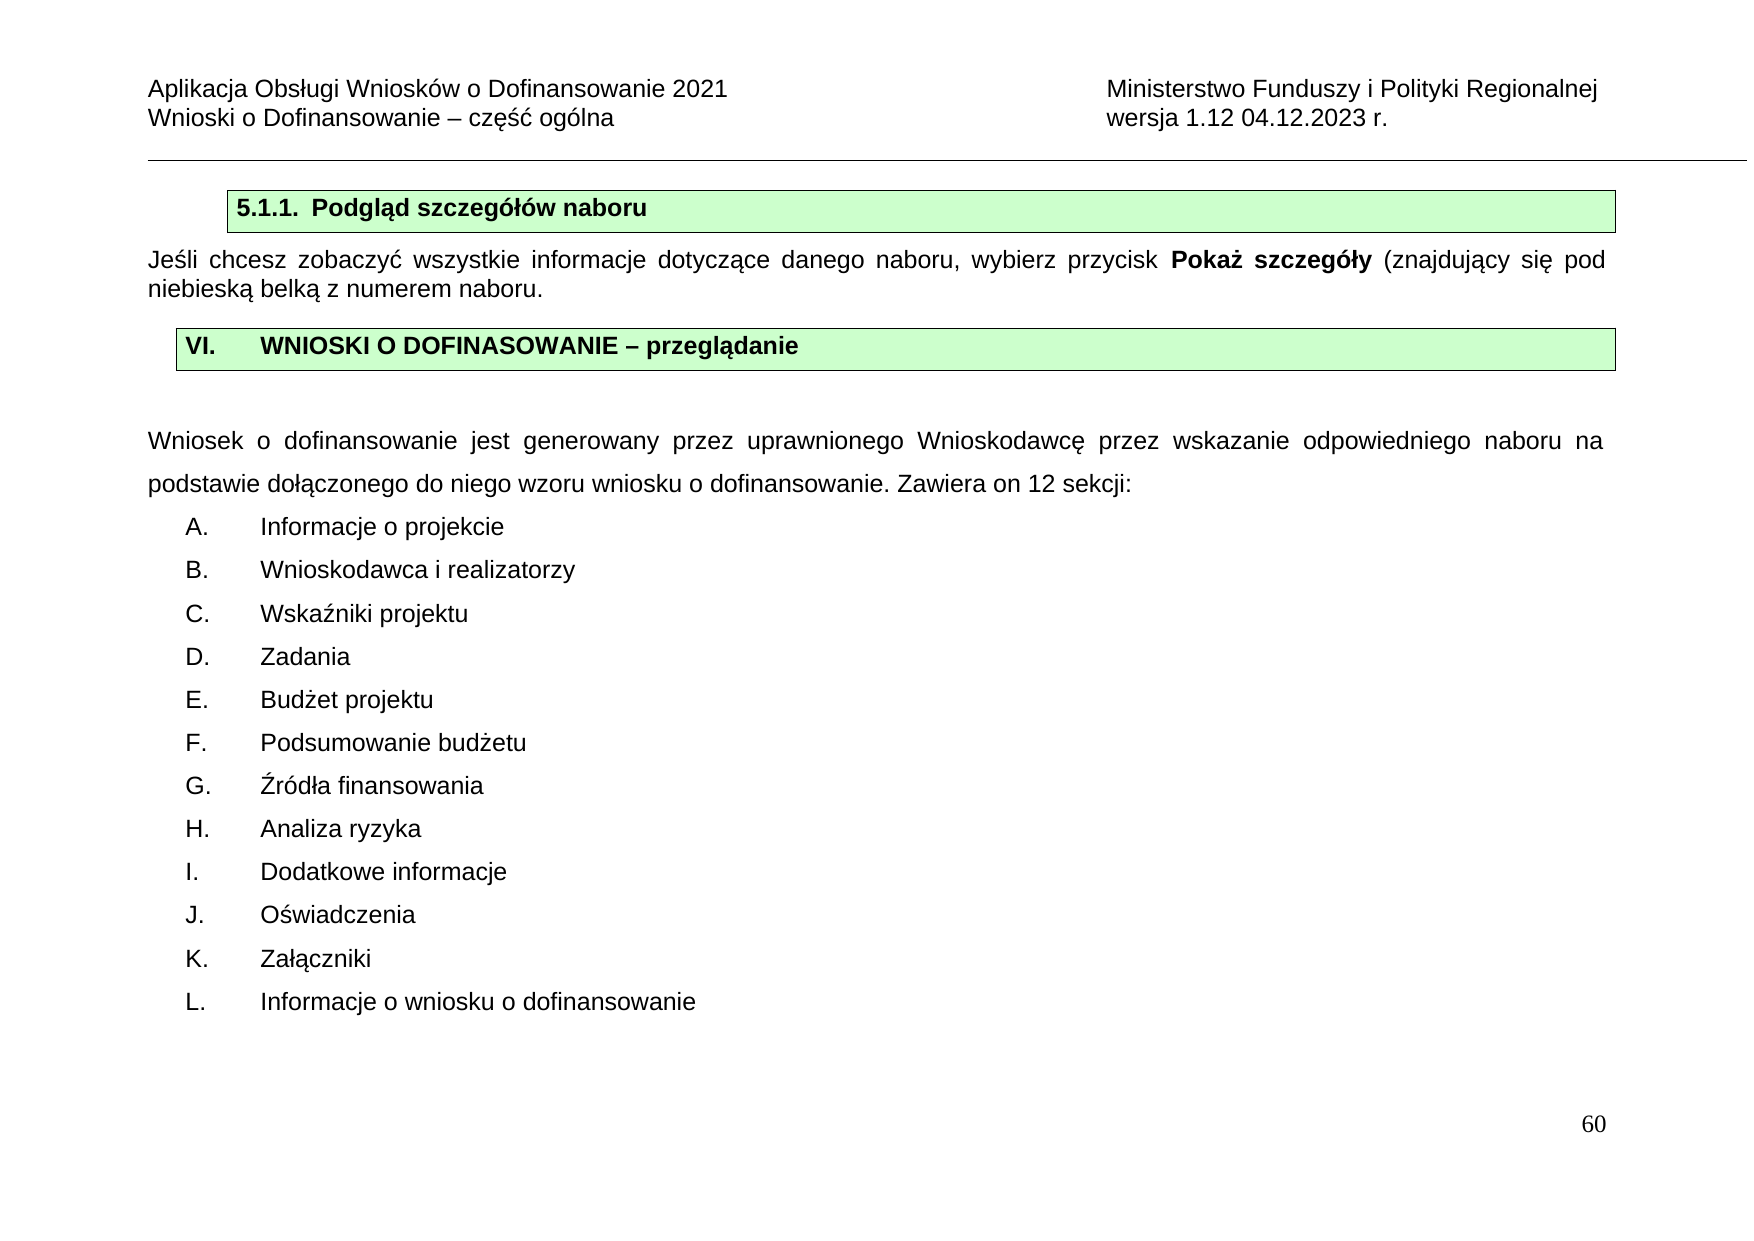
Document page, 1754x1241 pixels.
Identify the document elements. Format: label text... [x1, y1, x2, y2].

list Analiza ryzyka [185, 814, 1606, 843]
list Dodatkowe informacje [185, 857, 1606, 886]
list Informacje o projekcie [185, 512, 1606, 541]
list Źródła finansowania [185, 771, 1606, 800]
list Wskaźniki projektu [185, 598, 1606, 627]
list Oświadczenia [185, 900, 1606, 929]
text Jeśli chcesz zobaczyć wszystkie informacje dotyczące danego naboru, wybierz przycisk Pokaż szczegóły (znajdujący się pod niebieską belką z numerem naboru. [148, 245, 1606, 303]
list Informacje o wniosku o dofinansowanie [185, 987, 1606, 1015]
subtitle Podgląd szczegółów naboru [228, 191, 1615, 232]
list Załączniki [185, 943, 1606, 972]
list Zadania [185, 642, 1606, 670]
list Wnioskodawca i realizatorzy [185, 555, 1606, 584]
list Podsumowanie budżetu [185, 728, 1606, 757]
list Budżet projektu [185, 685, 1606, 713]
subtitle WNIOSKI O DOFINASOWANIE – przeglądanie [177, 329, 1615, 370]
text Wniosek o dofinansowanie jest generowany przez uprawnionego Wnioskodawcę przez wskazanie odpowiedniego naboru na podstawie dołączonego do niego wzoru wniosku o dofinansowanie. Zawiera on 12 sekcji: [148, 426, 1606, 498]
